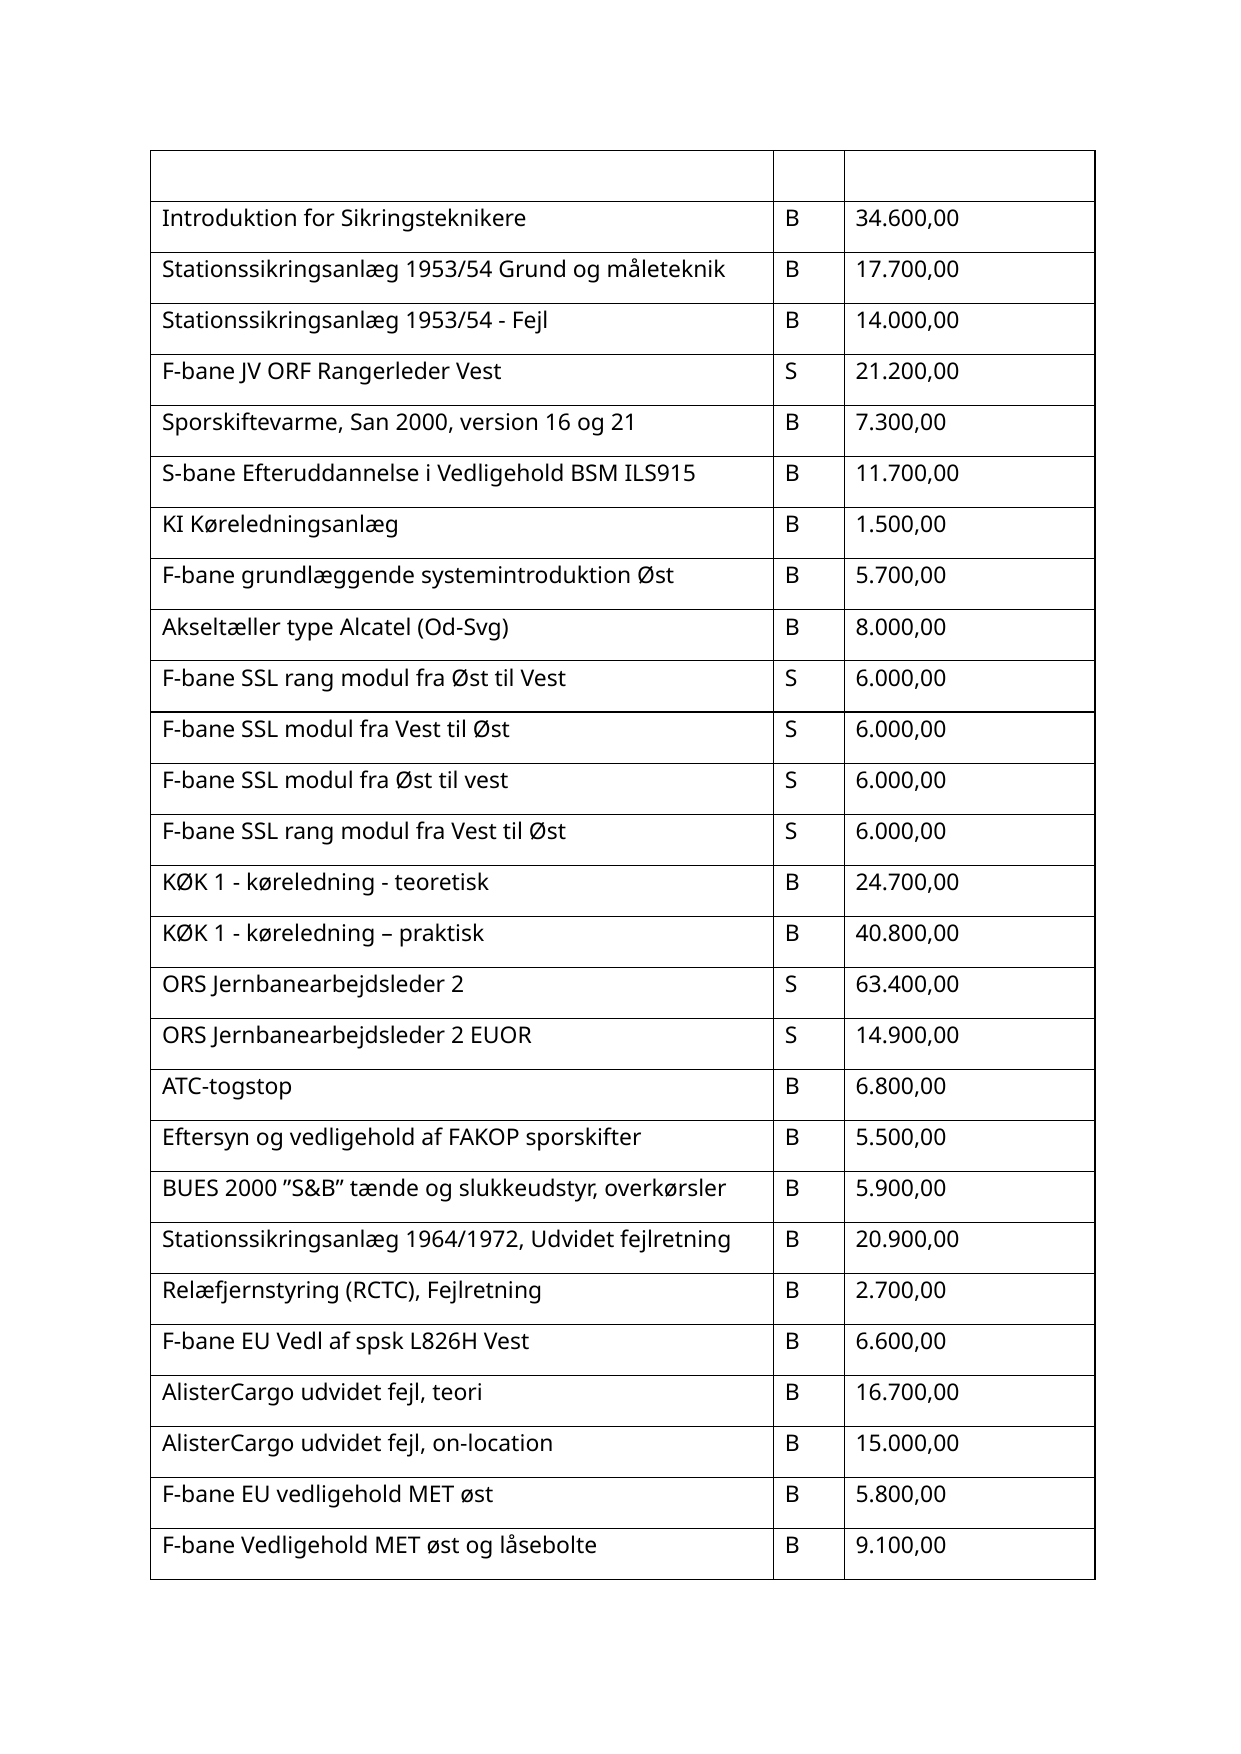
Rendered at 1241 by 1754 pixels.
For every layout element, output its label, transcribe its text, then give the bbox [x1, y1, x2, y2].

table_cell ORS Jernbanearbejdsleder 2 [151, 968, 773, 1018]
table_cell 1.500,00 [845, 508, 1094, 558]
table_cell F-bane EU vedligehold MET øst [151, 1478, 773, 1528]
table_cell 20.900,00 [845, 1223, 1094, 1273]
table_cell B [774, 457, 844, 507]
table_cell ATC-togstop [151, 1070, 773, 1120]
table_cell 15.000,00 [845, 1427, 1094, 1477]
table_cell 14.900,00 [845, 1019, 1094, 1069]
table_cell B [774, 610, 844, 660]
table_cell AlisterCargo udvidet fejl, on-location [151, 1427, 773, 1477]
table_cell ORS Jernbanearbejdsleder 2 EUOR [151, 1019, 773, 1069]
table_cell BUES 2000 ”S&B” tænde og slukkeudstyr, overkørsler [151, 1172, 773, 1222]
table_cell B [774, 1427, 844, 1477]
table_cell S [774, 815, 844, 864]
table_cell B [774, 1223, 844, 1273]
table_cell 5.500,00 [845, 1121, 1094, 1171]
table_cell B [774, 1121, 844, 1171]
table_cell 6.000,00 [845, 713, 1094, 762]
table_cell 63.400,00 [845, 968, 1094, 1018]
table_cell 14.000,00 [845, 304, 1094, 354]
table_cell B [774, 559, 844, 609]
table_cell B [774, 917, 844, 967]
table_cell 16.700,00 [845, 1376, 1094, 1426]
table_cell B [774, 1478, 844, 1528]
table_cell AlisterCargo udvidet fejl, teori [151, 1376, 773, 1426]
table_cell 5.900,00 [845, 1172, 1094, 1222]
table_cell F-bane Vedligehold MET øst og låsebolte [151, 1529, 773, 1579]
table_cell 6.500,00 [845, 151, 1094, 201]
table_cell 6.800,00 [845, 1070, 1094, 1120]
table_cell B [774, 202, 844, 252]
table_cell 9.100,00 [845, 1529, 1094, 1579]
table_cell 11.700,00 [845, 457, 1094, 507]
table_cell F-bane SSL modul fra Øst til vest [151, 764, 773, 813]
table_cell S [774, 355, 844, 405]
table_cell F-bane EU Vedl af spsk L826H Vest [151, 1325, 773, 1375]
table_cell Relæfjernstyring (RCTC), Fejlretning [151, 1274, 773, 1324]
table_cell B [774, 253, 844, 303]
table_cell Eftersyn og vedligehold af FAKOP sporskifter [151, 1121, 773, 1171]
table_cell S [774, 764, 844, 813]
table_cell 24.700,00 [845, 866, 1094, 916]
table_cell B [774, 1172, 844, 1222]
table_cell F-bane SSL modul fra Vest til Øst [151, 713, 773, 762]
table_cell 6.000,00 [845, 764, 1094, 813]
table_cell 7.300,00 [845, 406, 1094, 456]
table_cell 17.700,00 [845, 253, 1094, 303]
table_cell F-bane JV ORF Rangerleder Vest [151, 355, 773, 405]
table_cell 2.700,00 [845, 1274, 1094, 1324]
table_cell B [774, 508, 844, 558]
table_cell KØK 1 - køreledning – praktisk [151, 917, 773, 967]
table_cell KI Køreledningsanlæg [151, 508, 773, 558]
table_cell 8.000,00 [845, 610, 1094, 660]
table_cell B [774, 1376, 844, 1426]
table_cell B [774, 304, 844, 354]
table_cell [151, 151, 773, 201]
table_cell 5.700,00 [845, 559, 1094, 609]
table_cell Akseltæller type Alcatel (Od-Svg) [151, 610, 773, 660]
table_cell Stationssikringsanlæg 1953/54 - Fejl [151, 304, 773, 354]
table_cell 6.000,00 [845, 661, 1094, 711]
table_cell B [774, 1325, 844, 1375]
table_cell 6.600,00 [845, 1325, 1094, 1375]
table_cell B [774, 1529, 844, 1579]
table_cell S-bane Efteruddannelse i Vedligehold BSM ILS915 [151, 457, 773, 507]
table_cell F-bane SSL rang modul fra Øst til Vest [151, 661, 773, 711]
table_cell Stationssikringsanlæg 1964/1972, Udvidet fejlretning [151, 1223, 773, 1273]
table_cell B [774, 151, 844, 201]
table_cell B [774, 1070, 844, 1120]
table_cell S [774, 661, 844, 711]
table_cell 21.200,00 [845, 355, 1094, 405]
table_cell S [774, 968, 844, 1018]
table_cell S [774, 1019, 844, 1069]
table_cell B [774, 406, 844, 456]
table_cell F-bane grundlæggende systemintroduktion Øst [151, 559, 773, 609]
table_cell 5.800,00 [845, 1478, 1094, 1528]
table_cell Stationssikringsanlæg 1953/54 Grund og måleteknik [151, 253, 773, 303]
table_cell B [774, 866, 844, 916]
table_cell 34.600,00 [845, 202, 1094, 252]
table_cell S [774, 713, 844, 762]
table_cell Introduktion for Sikringsteknikere [151, 202, 773, 252]
table_cell 40.800,00 [845, 917, 1094, 967]
table_cell KØK 1 - køreledning - teoretisk [151, 866, 773, 916]
table_cell Sporskiftevarme, San 2000, version 16 og 21 [151, 406, 773, 456]
table_cell F-bane SSL rang modul fra Vest til Øst [151, 815, 773, 864]
table_cell B [774, 1274, 844, 1324]
table_cell 6.000,00 [845, 815, 1094, 864]
